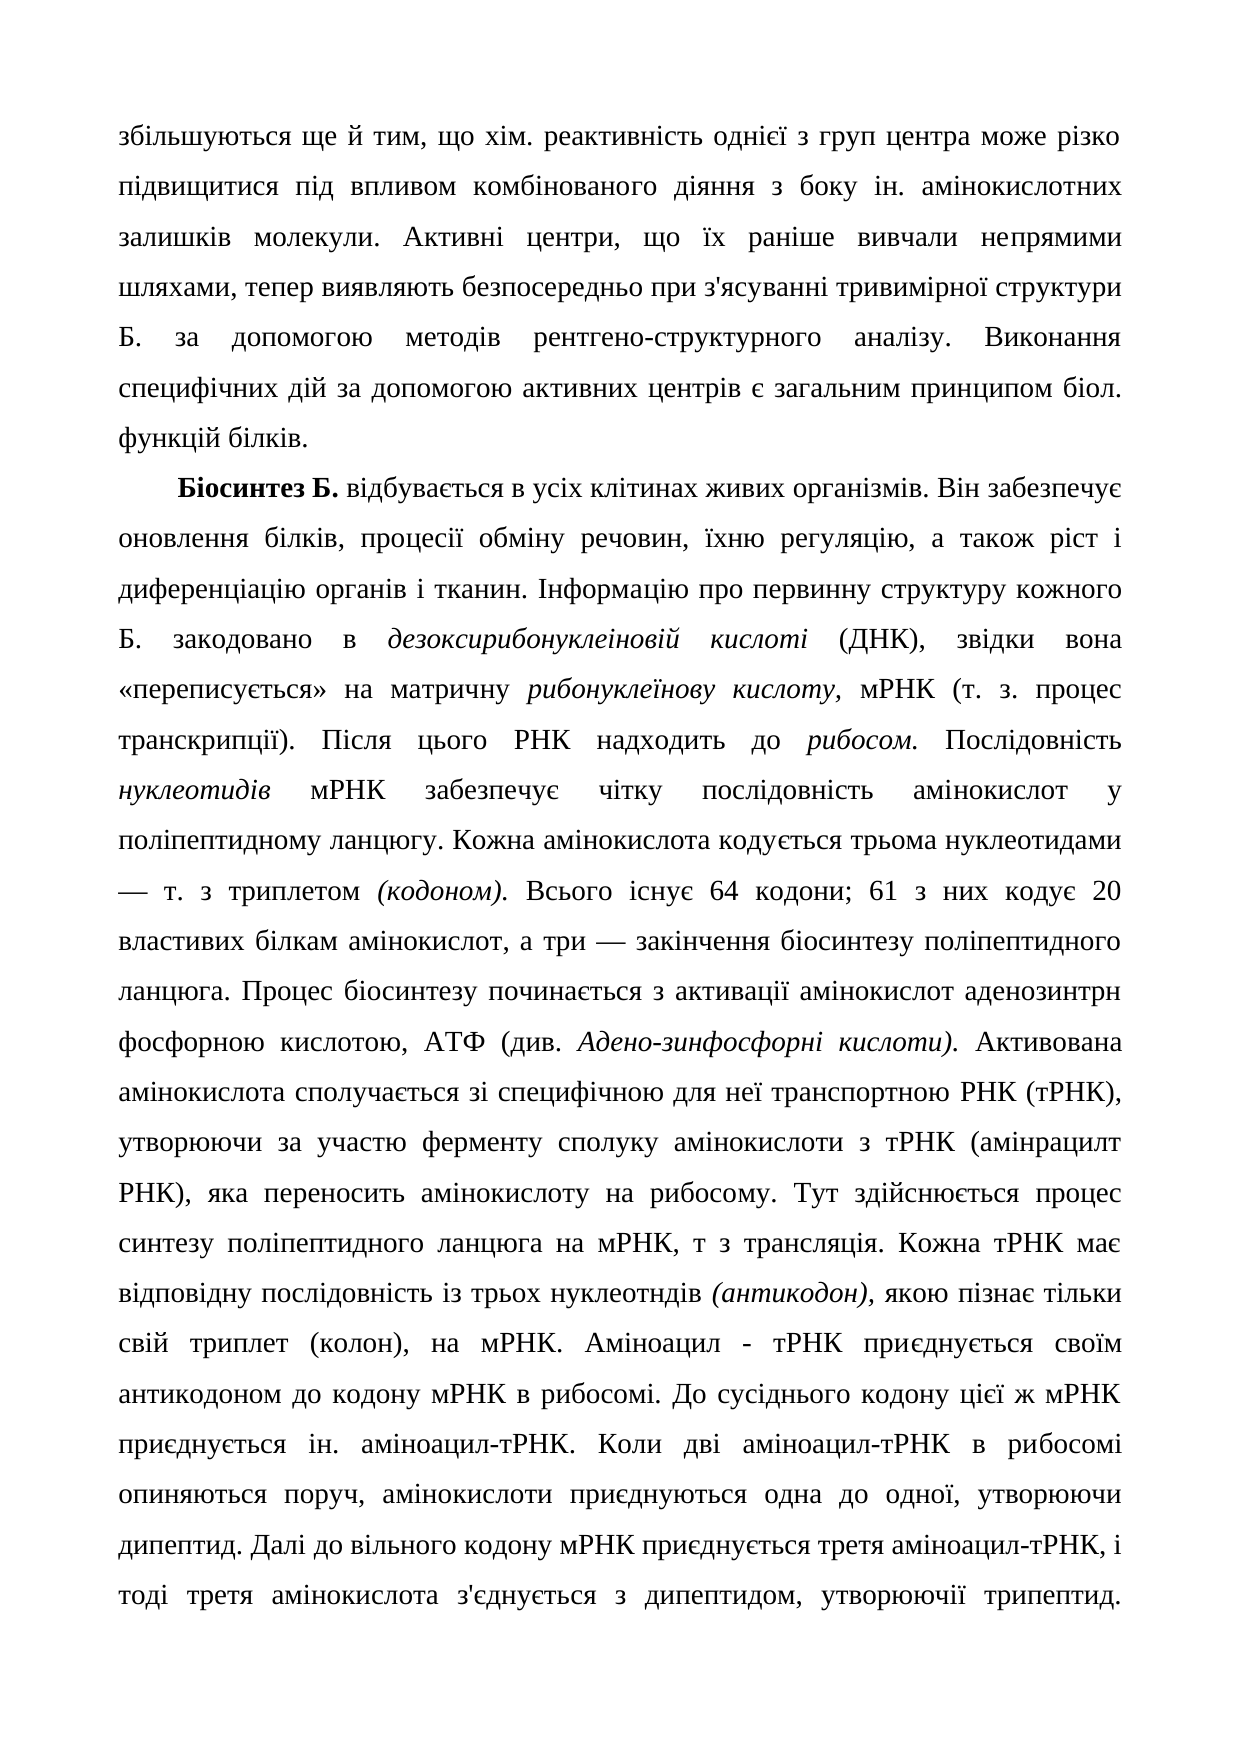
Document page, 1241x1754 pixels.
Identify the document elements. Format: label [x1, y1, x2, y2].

text [118, 118, 1122, 453]
text [118, 470, 1122, 1611]
